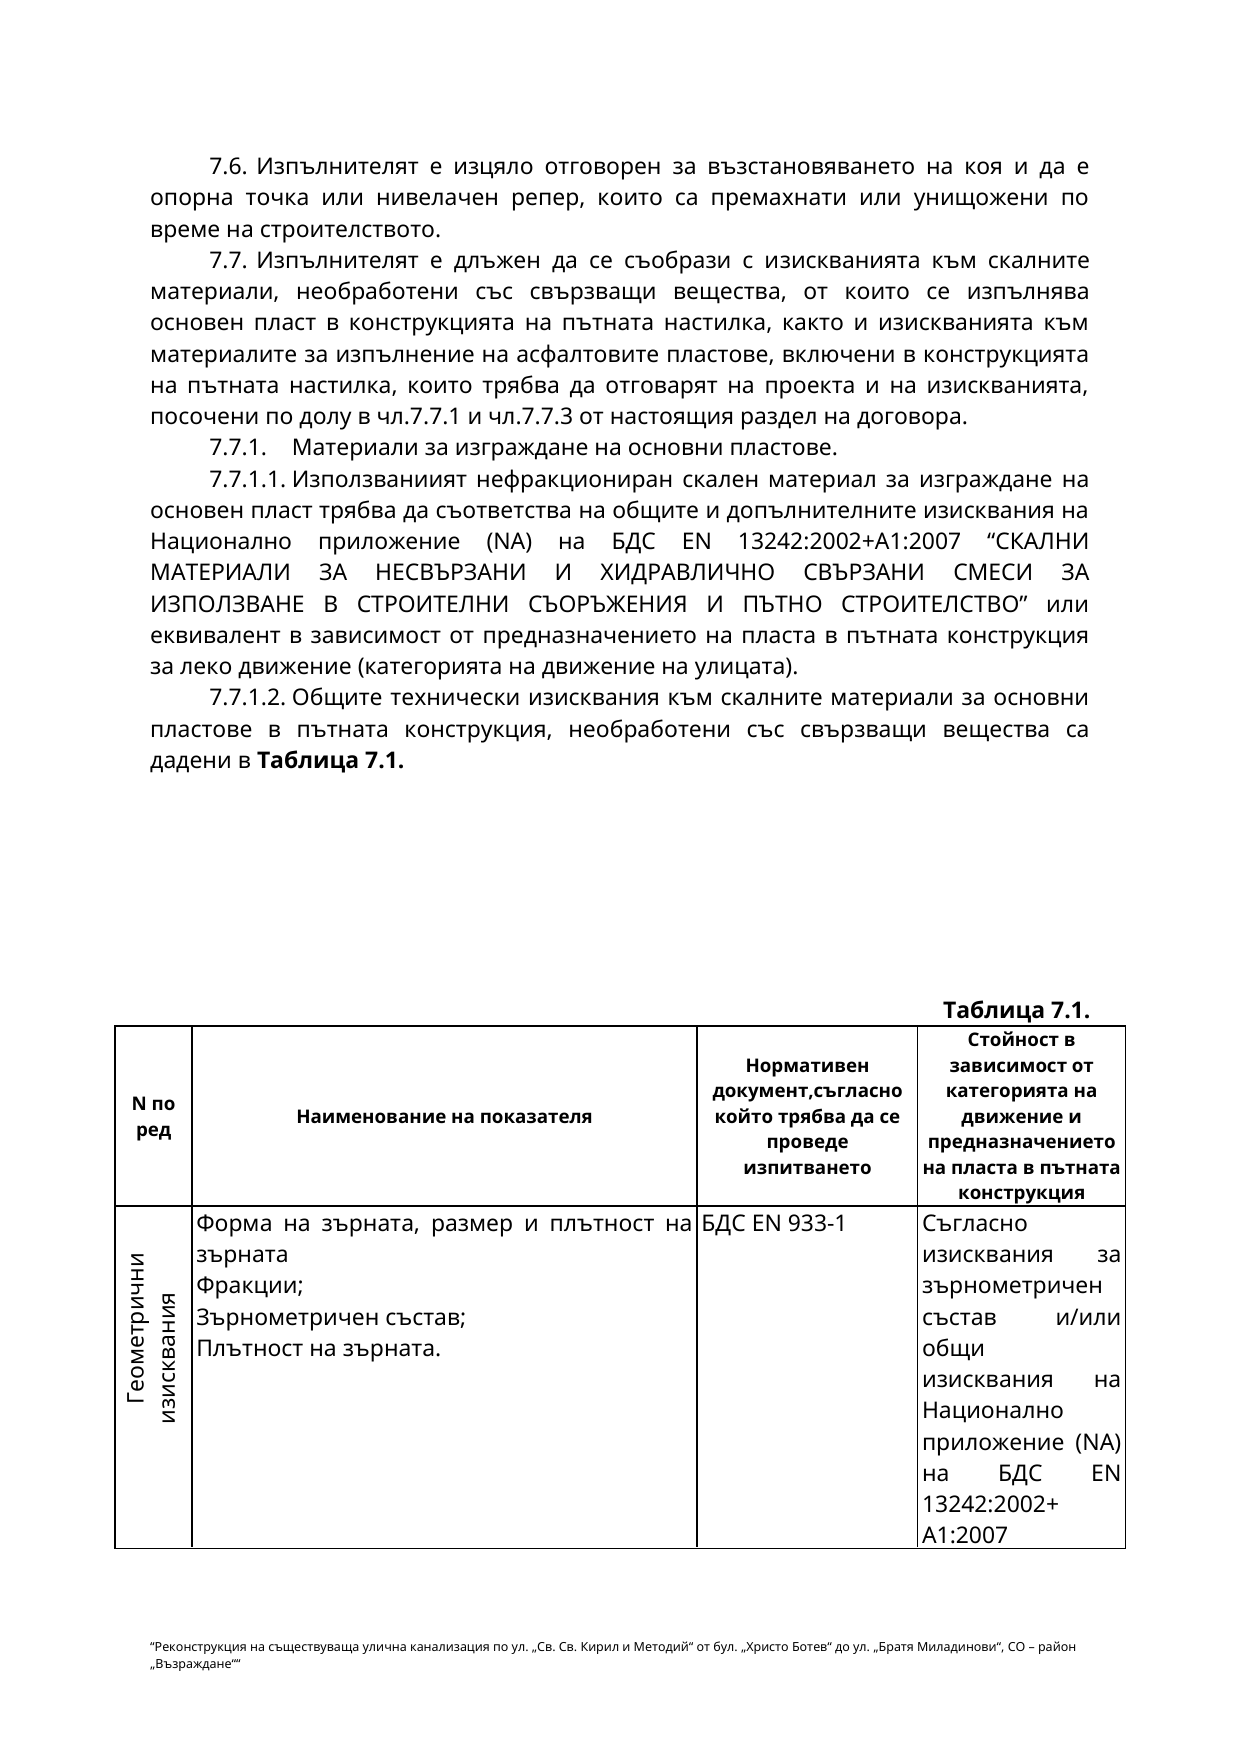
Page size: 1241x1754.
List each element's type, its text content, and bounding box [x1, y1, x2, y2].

table_cell БДС EN 933-1 [698, 1207, 917, 1547]
table_cell Форма на зърната, размер и плътност на зърната Фракции; Зърнометричен състав; Плътност на зърната. [193, 1207, 696, 1547]
list Общите технически изисквания към скалните материали за основни пластове в пътната конструкция, необработени със свързващи вещества са дадени в Таблица 7.1. [150, 681, 1090, 775]
list Материали за изграждане на основни пластове. [150, 431, 1090, 462]
table_header Наименование на показателя [193, 1027, 696, 1205]
list Изпълнителят е изцяло отговорен за възстановяването на коя и да е опорна точка или нивелачен репер, които са премахнати или унищожени по време на строителството. [150, 150, 1090, 244]
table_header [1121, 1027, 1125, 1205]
table_header N по ред [116, 1027, 191, 1205]
list Използваниият нефракциониран скален материал за изграждане на основен пласт трябва да съответства на общите и допълнителните изисквания на Национално приложение (NА) на БДС EN 13242:2002+А1:2007 “СКАЛНИ МАТЕРИАЛИ ЗА НЕСВЪРЗАНИ И ХИДРАВЛИЧНО СВЪРЗАНИ СМЕСИ ЗА ИЗПОЛЗВАНЕ В СТРОИТЕЛНИ СЪОРЪЖЕНИЯ И ПЪТНО СТРОИТЕЛСТВО” или еквивалент в зависимост от предназначението на пласта в пътната конструкция за леко движение (категорията на движение на улицата). [150, 462, 1090, 681]
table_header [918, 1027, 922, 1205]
table_header Нормативен документ,съгласно който трябва да се проведе изпитването [698, 1027, 917, 1205]
text Таблица 7.1. [172, 994, 1090, 1025]
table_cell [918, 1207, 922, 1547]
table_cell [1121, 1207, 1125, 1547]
list Изпълнителят е длъжен да се съобрази с изискванията към скалните материали, необработени със свързващи вещества, от които се изпълнява основен пласт в конструкцията на пътната настилка, както и изискванията към материалите за изпълнение на асфалтовите пластове, включени в конструкцията на пътната настилка, които трябва да отговарят на проекта и на изискванията, посочени по долу в чл.7.7.1 и чл.7.7.3 от настоящия раздел на договора. [150, 244, 1090, 431]
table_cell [116, 1207, 191, 1547]
